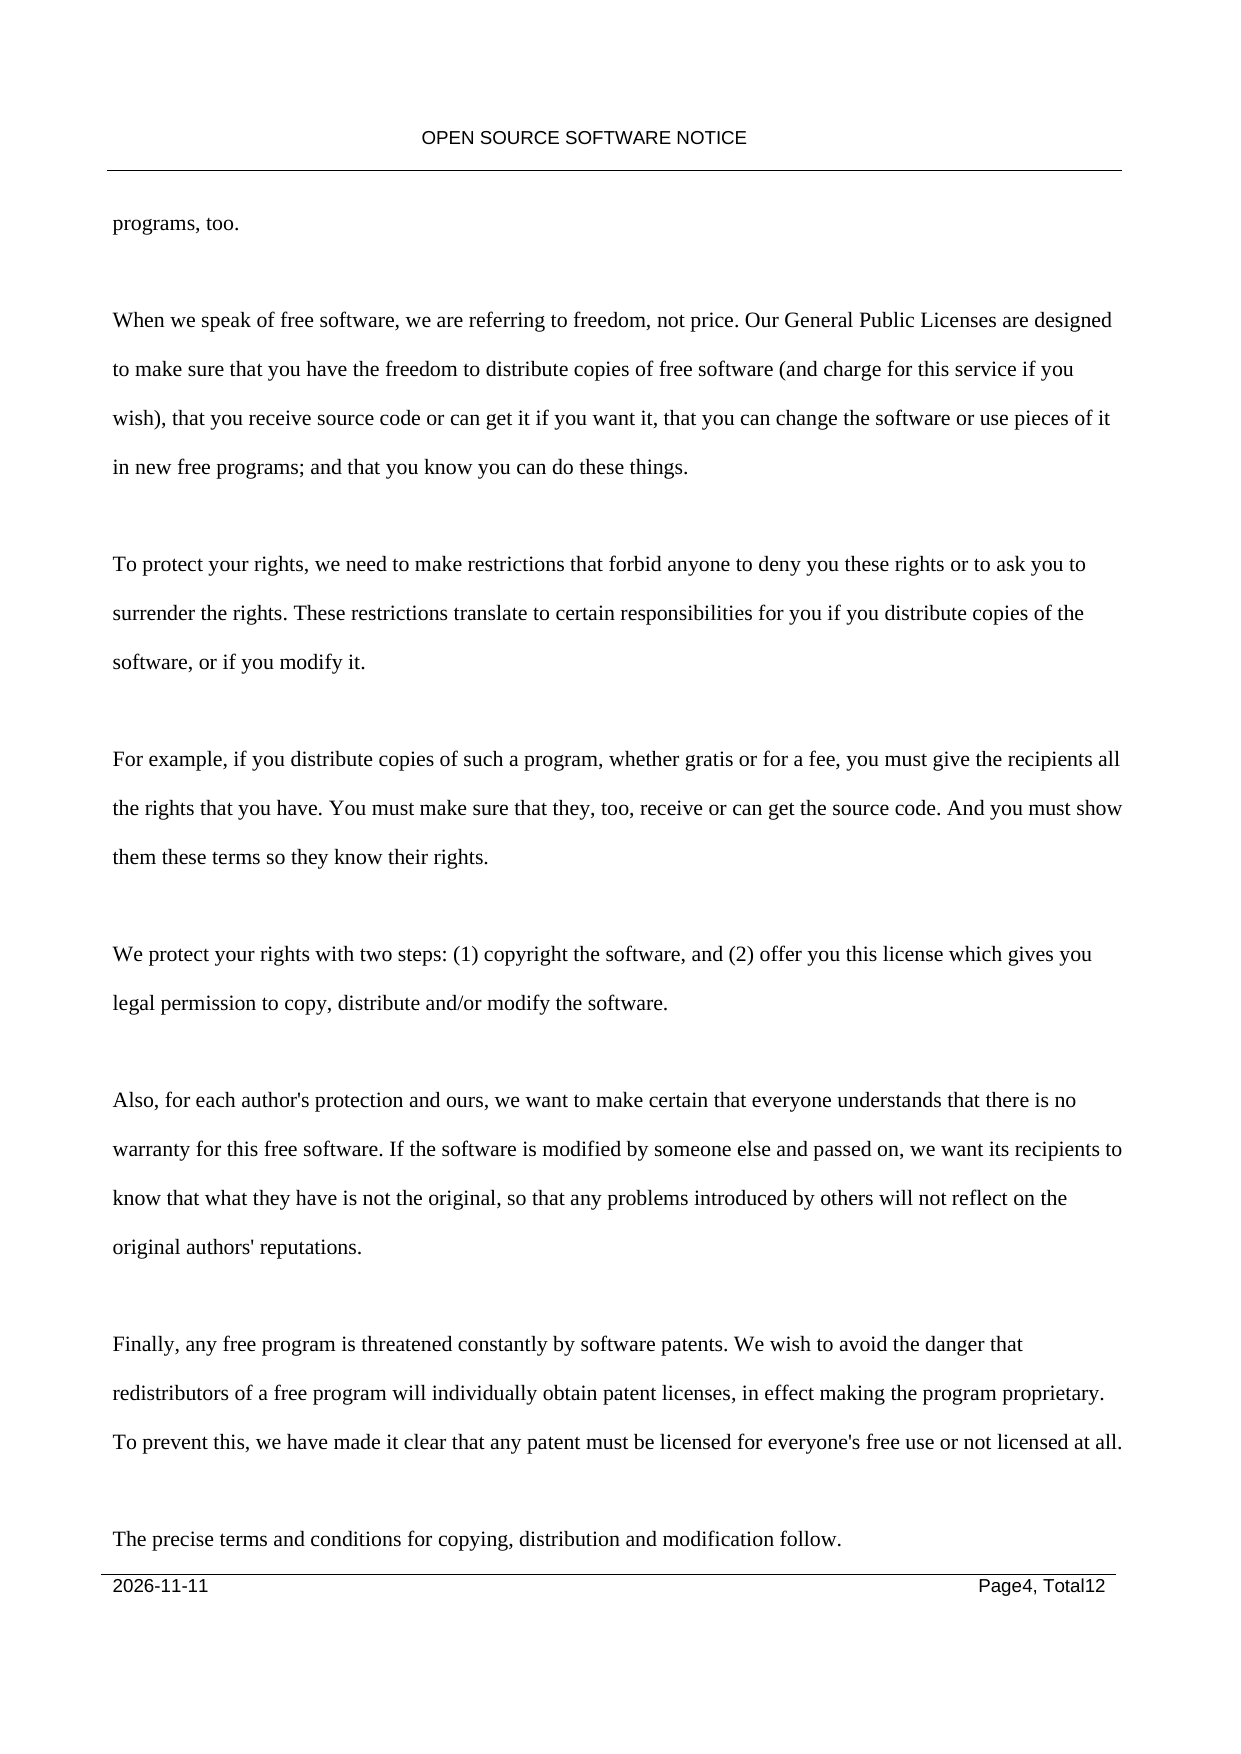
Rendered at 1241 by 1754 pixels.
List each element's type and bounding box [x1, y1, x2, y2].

text [112, 206, 1128, 1555]
